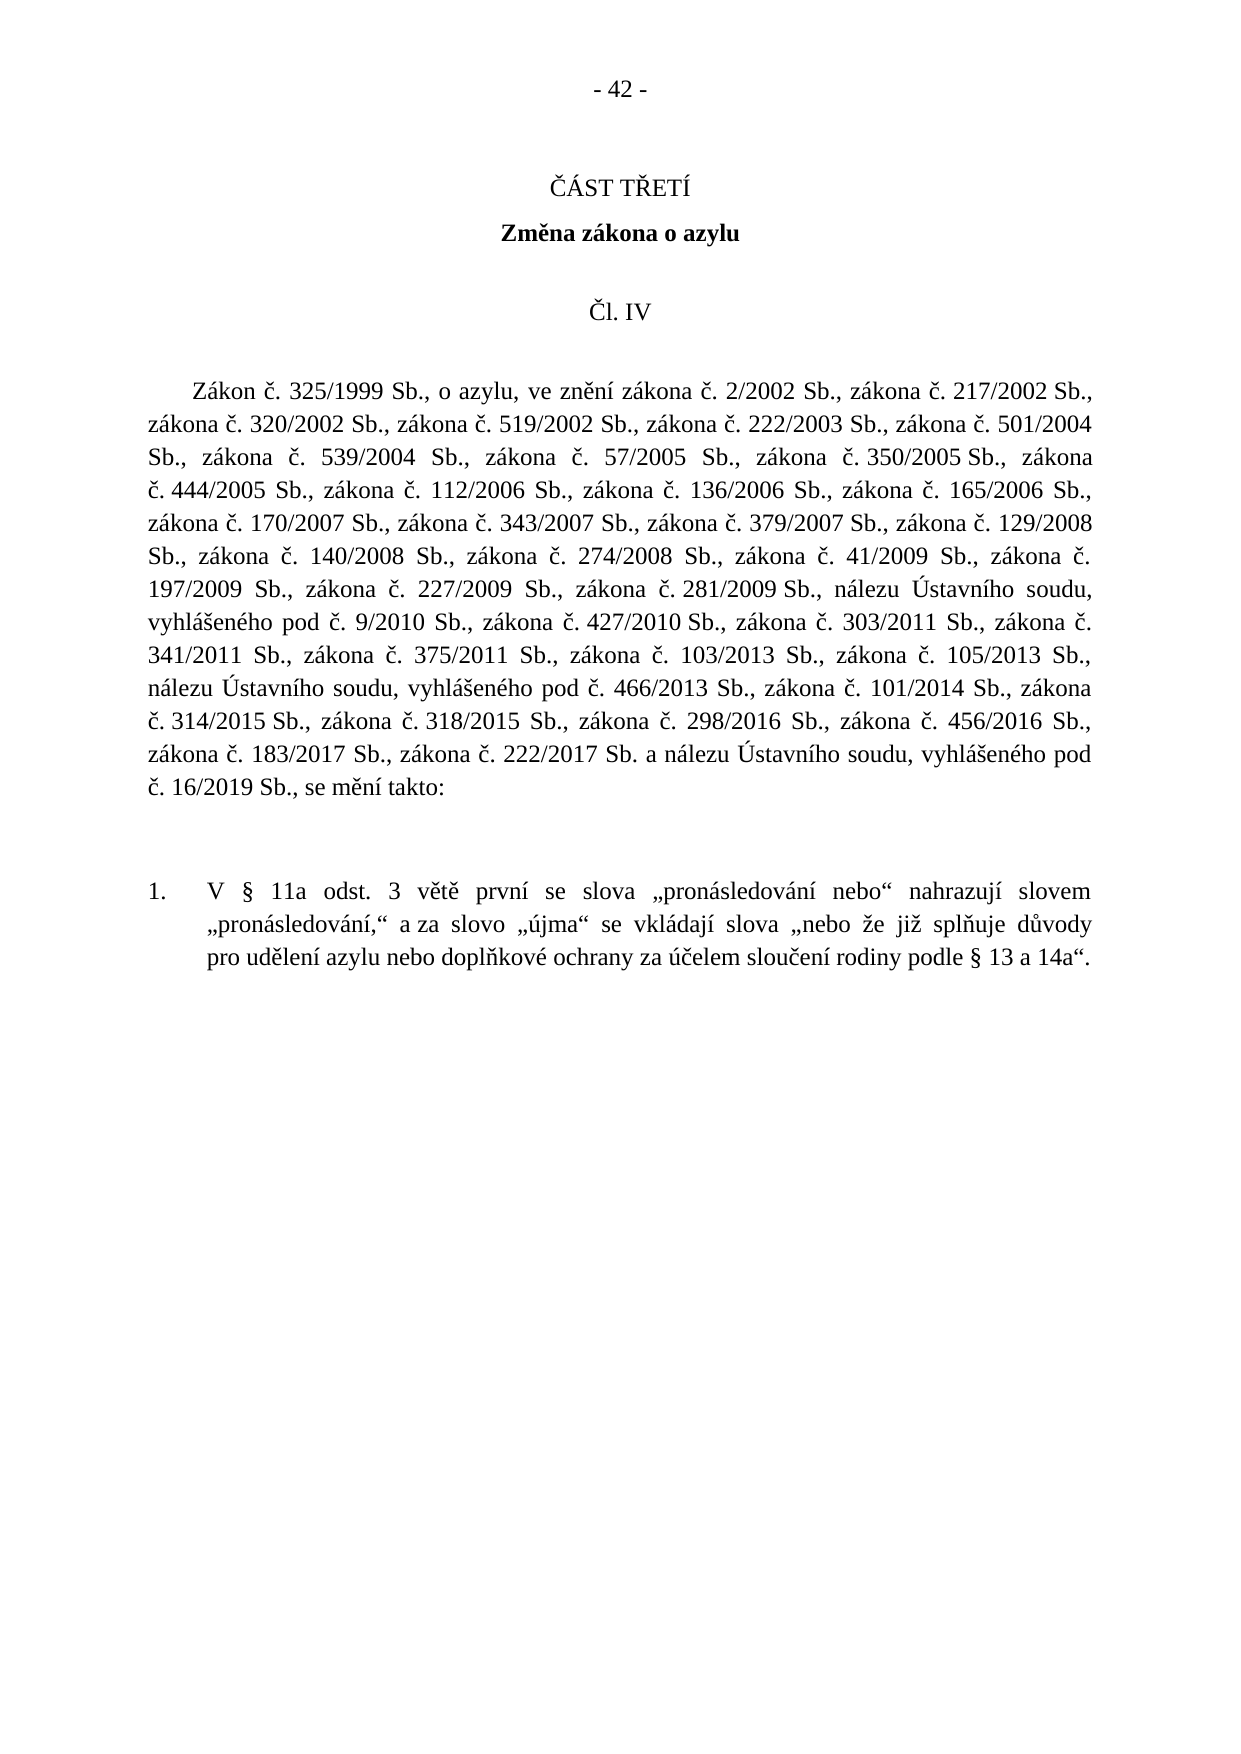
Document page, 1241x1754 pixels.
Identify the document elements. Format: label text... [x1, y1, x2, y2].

text Čl. IV [148, 297, 1093, 326]
list V § 11a odst. 3 větě první se slova „pronásledování nebo“ nahrazují slovem „pronásledování,“ a za slovo „újma“ se vkládají slova „nebo že již splňuje důvody pro udělení azylu nebo doplňkové ochrany za účelem sloučení rodiny podle § 13 a 14a“. [148, 876, 1093, 971]
text ČÁST třetí [148, 173, 1093, 201]
text Změna zákona o azylu [148, 218, 1093, 247]
text Zákon č. 325/1999 Sb., o azylu, ve znění zákona č. 2/2002 Sb., zákona č. 217/2002 Sb., zákona č. 320/2002 Sb., zákona č. 519/2002 Sb., zákona č. 222/2003 Sb., zákona č. 501/2004 Sb., zákona č. 539/2004 Sb., zákona č. 57/2005 Sb., zákona č. 350/2005 Sb., zákona č. 444/2005 Sb., zákona č. 112/2006 Sb., zákona č. 136/2006 Sb., zákona č. 165/2006 Sb., zákona č. 170/2007 Sb., zákona č. 343/2007 Sb., zákona č. 379/2007 Sb., zákona č. 129/2008 Sb., zákona č. 140/2008 Sb., zákona č. 274/2008 Sb., zákona č. 41/2009 Sb., zákona č. 197/2009 Sb., zákona č. 227/2009 Sb., zákona č. 281/2009 Sb., nálezu Ústavního soudu, vyhlášeného pod č. 9/2010 Sb., zákona č. 427/2010 Sb., zákona č. 303/2011 Sb., zákona č. 341/2011 Sb., zákona č. 375/2011 Sb., zákona č. 103/2013 Sb., zákona č. 105/2013 Sb., nálezu Ústavního soudu, vyhlášeného pod č. 466/2013 Sb., zákona č. 101/2014 Sb., zákona č. 314/2015 Sb., zákona č. 318/2015 Sb., zákona č. 298/2016 Sb., zákona č. 456/2016 Sb., zákona č. 183/2017 Sb., zákona č. 222/2017 Sb. a nálezu Ústavního soudu, vyhlášeného pod č. 16/2019 Sb., se mění takto: [148, 376, 1093, 801]
